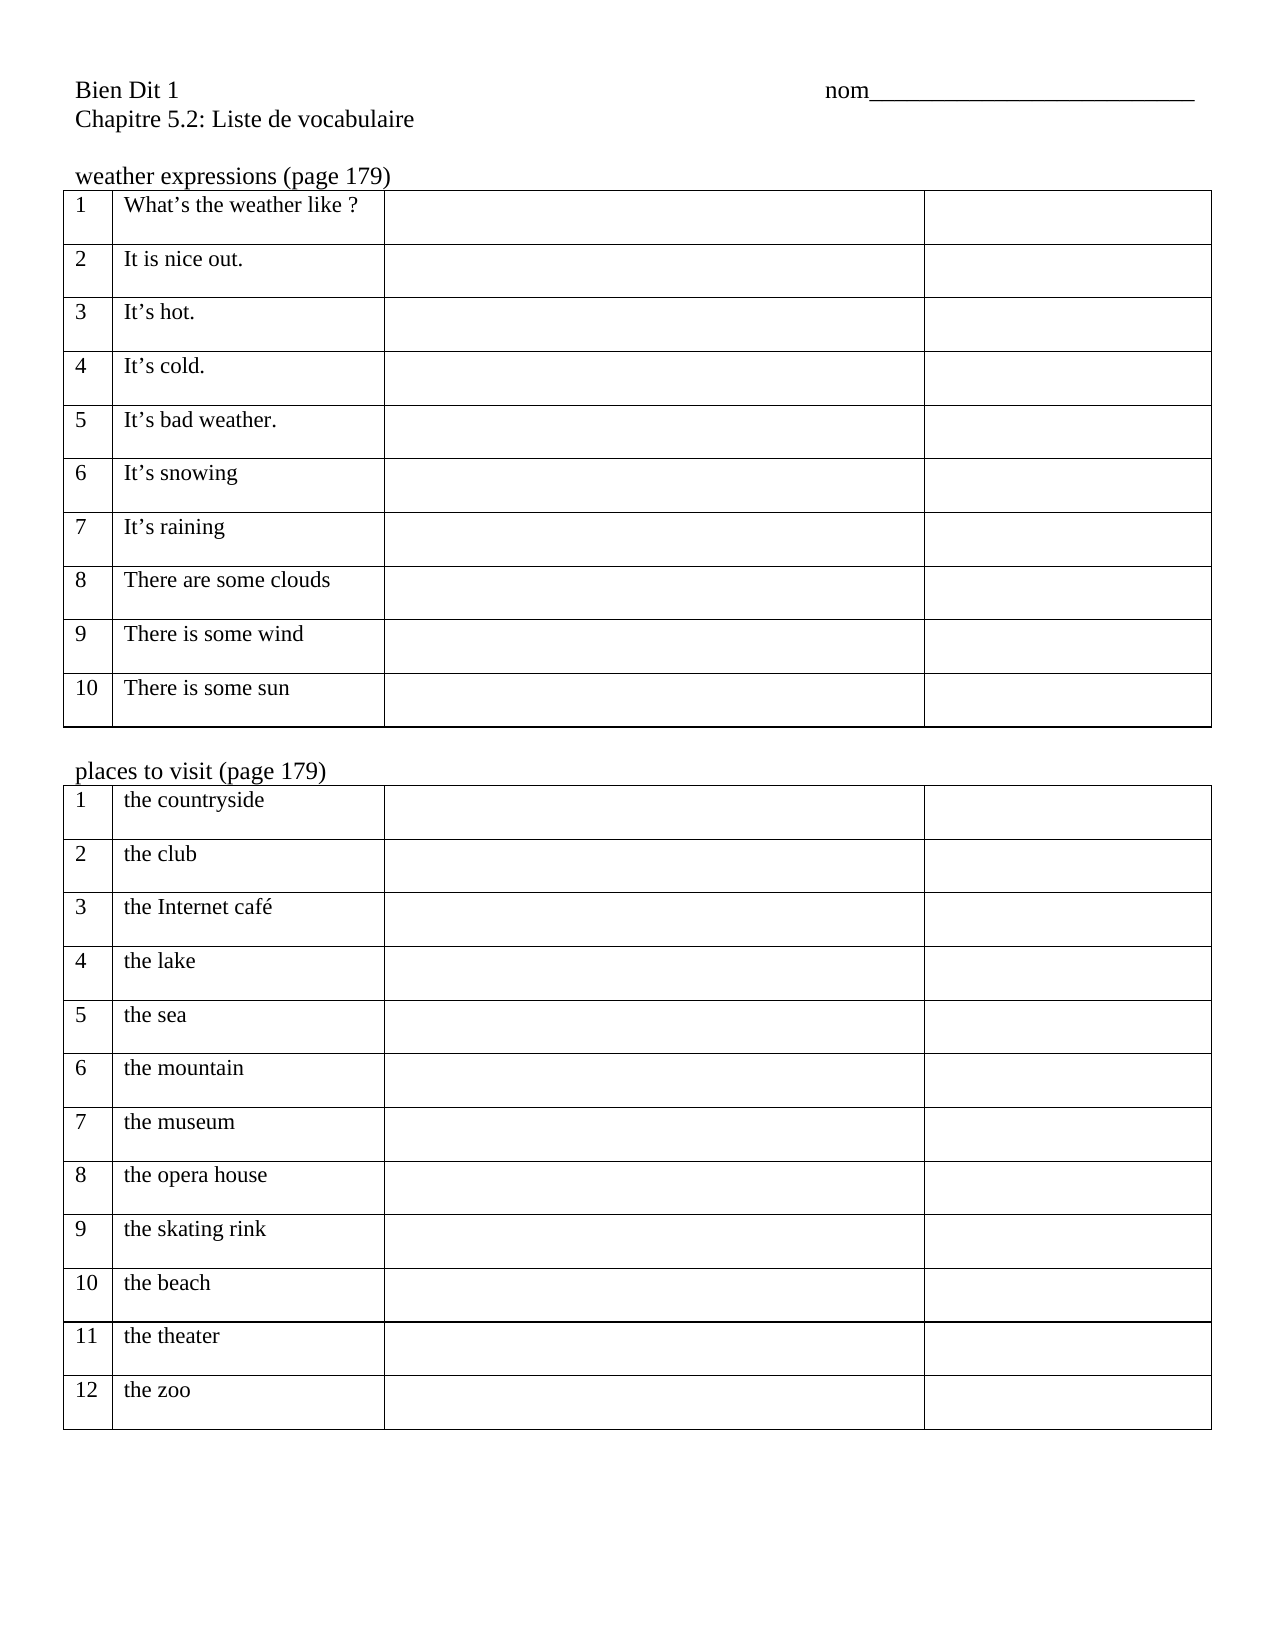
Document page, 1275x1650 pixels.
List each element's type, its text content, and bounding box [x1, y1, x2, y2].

table_cell [385, 459, 924, 512]
table_cell 4 [64, 947, 112, 999]
table_cell [385, 1162, 924, 1214]
table_cell [385, 1215, 924, 1268]
text Bien Dit 1 nom__________________________ [75, 75, 1200, 104]
table_header [385, 786, 924, 839]
table_cell It’s snowing [113, 459, 384, 512]
table_cell the museum [113, 1108, 384, 1161]
table_cell [925, 1054, 1211, 1107]
table_cell [925, 893, 1211, 946]
table_cell 10 [64, 674, 112, 726]
table_header 1 [64, 191, 112, 244]
table_cell [925, 245, 1211, 297]
table_cell [385, 1054, 924, 1107]
table_header [385, 191, 924, 244]
table_cell 8 [64, 1162, 112, 1214]
table_cell There is some sun [113, 674, 384, 726]
table_cell 5 [64, 406, 112, 458]
table_cell [925, 352, 1211, 404]
table_cell [385, 840, 924, 892]
table_cell [925, 840, 1211, 892]
table_cell There are some clouds [113, 567, 384, 619]
table_cell [925, 1376, 1211, 1429]
table_cell [925, 298, 1211, 351]
table_cell [925, 947, 1211, 999]
table_cell [385, 1376, 924, 1429]
table_cell [385, 567, 924, 619]
table_cell the Internet café [113, 893, 384, 946]
table_cell 6 [64, 459, 112, 512]
table_cell [925, 1215, 1211, 1268]
table_cell the theater [113, 1323, 384, 1375]
table_cell [385, 513, 924, 566]
table_cell 2 [64, 245, 112, 297]
table_cell [385, 298, 924, 351]
table_cell 5 [64, 1001, 112, 1053]
table_cell [925, 620, 1211, 673]
table_cell [925, 1269, 1211, 1321]
table_cell 3 [64, 298, 112, 351]
table_header [925, 786, 1211, 839]
table_cell 9 [64, 1215, 112, 1268]
table_cell [925, 1162, 1211, 1214]
table_cell [385, 674, 924, 726]
table_cell [925, 1001, 1211, 1053]
table_cell the skating rink [113, 1215, 384, 1268]
table_cell [925, 1108, 1211, 1161]
text Chapitre 5.2: Liste de vocabulaire [75, 104, 1200, 132]
table_cell It is nice out. [113, 245, 384, 297]
table_cell 9 [64, 620, 112, 673]
table_cell [385, 352, 924, 404]
table_cell the sea [113, 1001, 384, 1053]
table_cell [385, 1269, 924, 1321]
table_cell [925, 459, 1211, 512]
table_cell There is some wind [113, 620, 384, 673]
table_cell It’s hot. [113, 298, 384, 351]
table_header 1 [64, 786, 112, 839]
table_cell [385, 1323, 924, 1375]
table_cell [385, 893, 924, 946]
table_cell the beach [113, 1269, 384, 1321]
table_cell 12 [64, 1376, 112, 1429]
table_cell [385, 1001, 924, 1053]
text places to visit (page 179) [75, 756, 1200, 785]
table_cell [925, 567, 1211, 619]
table_header [925, 191, 1211, 244]
table_cell 3 [64, 893, 112, 946]
table_cell 11 [64, 1323, 112, 1375]
text weather expressions (page 179) [75, 161, 1200, 190]
table_header the countryside [113, 786, 384, 839]
table_cell It’s raining [113, 513, 384, 566]
table_cell 7 [64, 1108, 112, 1161]
table_cell 7 [64, 513, 112, 566]
table_cell 10 [64, 1269, 112, 1321]
table_cell the lake [113, 947, 384, 999]
table_cell [385, 947, 924, 999]
table_cell [925, 513, 1211, 566]
table_cell [385, 245, 924, 297]
table_cell [925, 406, 1211, 458]
table_cell 8 [64, 567, 112, 619]
table_header What’s the weather like ? [113, 191, 384, 244]
table_cell 4 [64, 352, 112, 404]
table_cell [925, 674, 1211, 726]
table_cell the opera house [113, 1162, 384, 1214]
table_cell the mountain [113, 1054, 384, 1107]
table_cell 2 [64, 840, 112, 892]
table_cell the club [113, 840, 384, 892]
table_cell 6 [64, 1054, 112, 1107]
table_cell [385, 620, 924, 673]
table_cell [385, 406, 924, 458]
table_cell [925, 1323, 1211, 1375]
table_cell It’s bad weather. [113, 406, 384, 458]
table_cell It’s cold. [113, 352, 384, 404]
table_cell [385, 1108, 924, 1161]
table_cell the zoo [113, 1376, 384, 1429]
